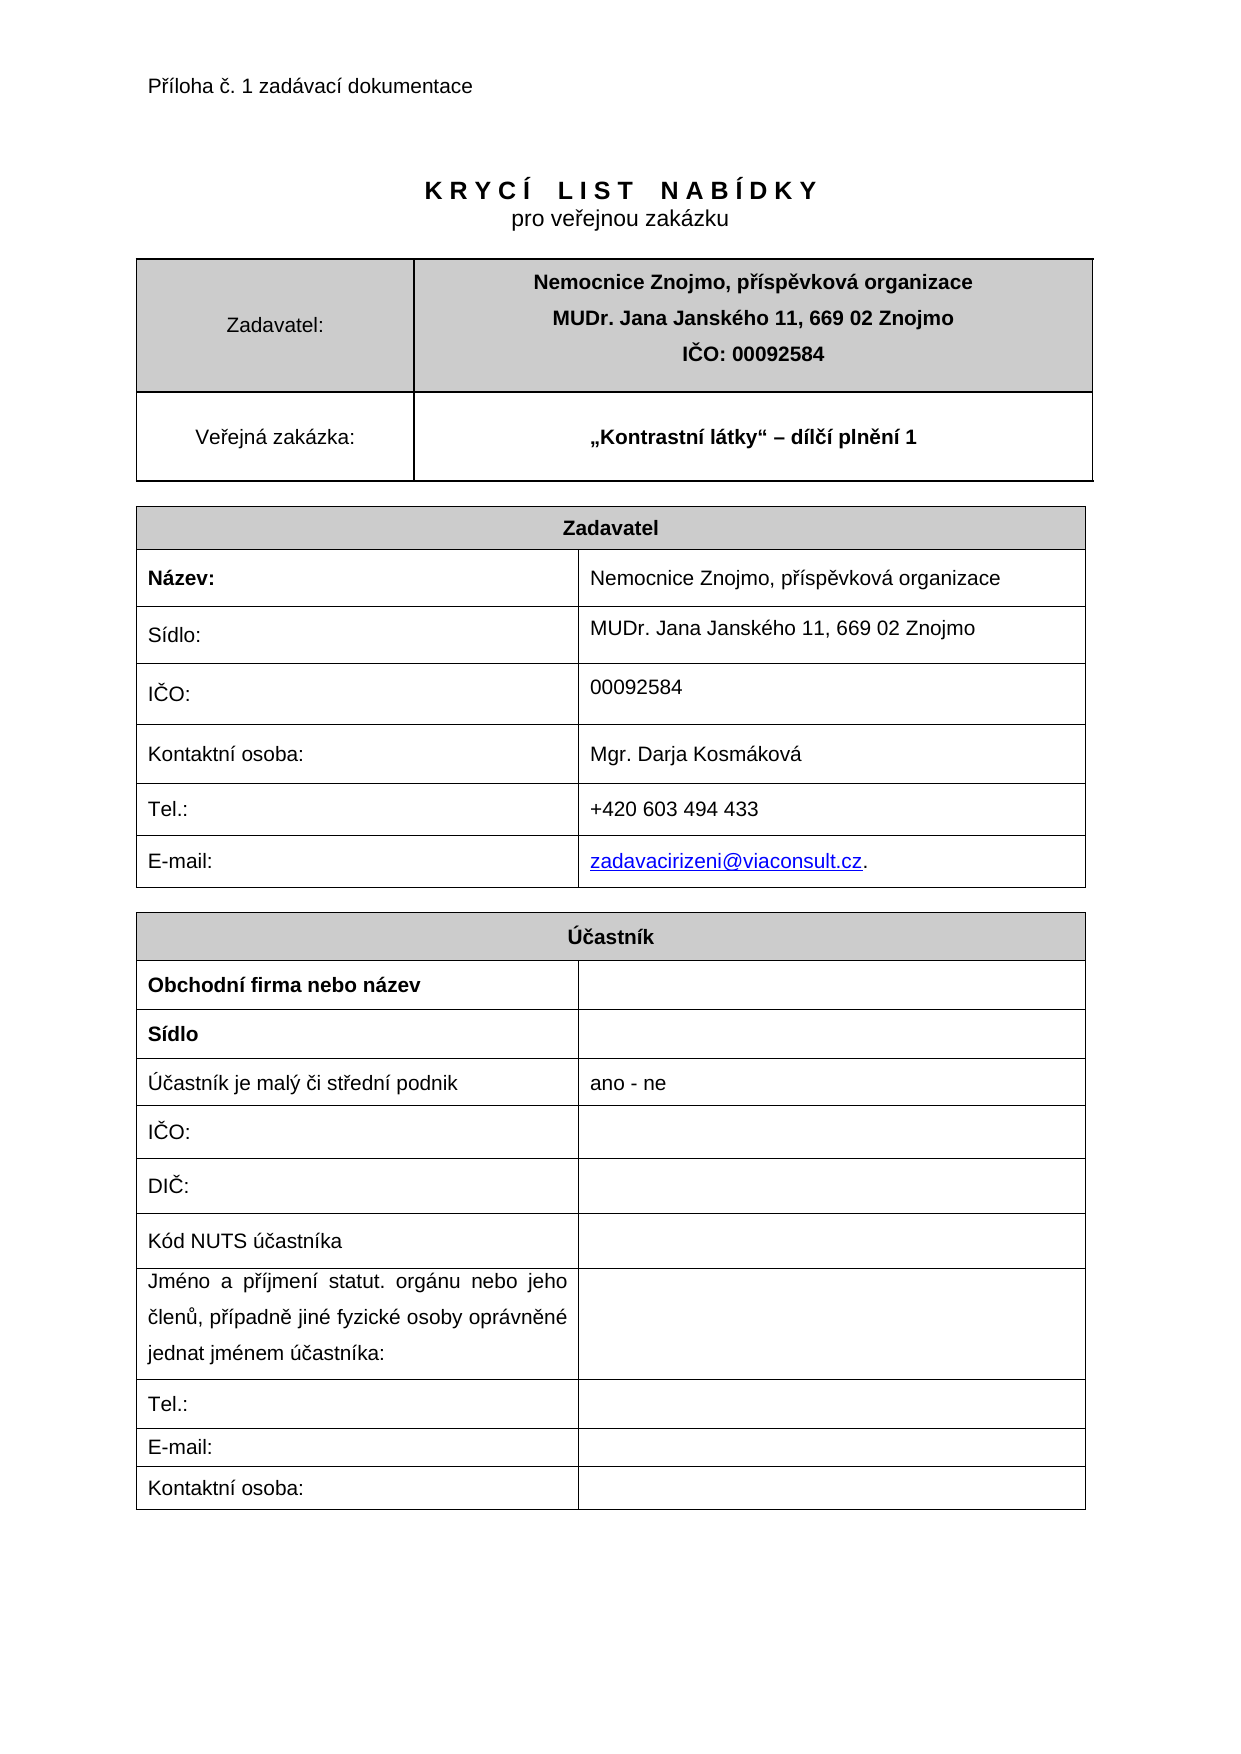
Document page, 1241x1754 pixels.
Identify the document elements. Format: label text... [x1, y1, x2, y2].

table_cell zadavacirizeni@viaconsult.cz. [579, 836, 1085, 887]
table_cell „Kontrastní látky“ – dílčí plnění 1 [415, 393, 1092, 480]
table_cell Tel.: [137, 1380, 578, 1427]
text K R Y C Í L I S T N A B Í D K Y [148, 176, 1093, 205]
table_header Zadavatel [137, 507, 1085, 549]
table_cell Název: [137, 550, 578, 606]
table_cell E-mail: [137, 836, 578, 887]
table_cell Nemocnice Znojmo, příspěvková organizace [579, 550, 1085, 606]
table_cell [579, 1159, 1085, 1213]
table_cell [579, 1214, 1085, 1268]
table_cell [579, 1467, 1085, 1508]
table_cell E-mail: [137, 1429, 578, 1466]
table_cell Obchodní firma nebo název [137, 961, 578, 1009]
table_cell IČO: [137, 664, 578, 724]
table_cell +420 603 494 433 [579, 784, 1085, 834]
table_cell Sídlo: [137, 607, 578, 663]
table_cell [579, 1380, 1085, 1427]
table_header Nemocnice Znojmo, příspěvková organizace MUDr. Jana Janského 11, 669 02 Znojmo IČO: 00092584 [415, 260, 1092, 391]
table_cell Kontaktní osoba: [137, 725, 578, 783]
table_cell [579, 1010, 1085, 1058]
table_cell ano - ne [579, 1059, 1085, 1105]
table_cell Účastník je malý či střední podnik [137, 1059, 578, 1105]
table_cell Jméno a příjmení statut. orgánu nebo jeho členů, případně jiné fyzické osoby oprávněné jednat jménem účastníka: [137, 1269, 578, 1379]
table_cell [579, 961, 1085, 1009]
text pro veřejnou zakázku [148, 205, 1093, 231]
table_cell IČO: [137, 1106, 578, 1157]
table_cell 00092584 [579, 664, 1085, 724]
table_cell Mgr. Darja Kosmáková [579, 725, 1085, 783]
table_cell Tel.: [137, 784, 578, 834]
table_cell [579, 1106, 1085, 1157]
table_cell Sídlo [137, 1010, 578, 1058]
table_cell Kontaktní osoba: [137, 1467, 578, 1508]
table_cell DIČ: [137, 1159, 578, 1213]
table_header Zadavatel: [137, 260, 413, 391]
table_cell [579, 1429, 1085, 1466]
table_cell Veřejná zakázka: [137, 393, 413, 480]
table_header Účastník [137, 913, 1085, 960]
table_cell MUDr. Jana Janského 11, 669 02 Znojmo [579, 607, 1085, 663]
table_cell [579, 1269, 1085, 1379]
table_cell Kód NUTS účastníka [137, 1214, 578, 1268]
